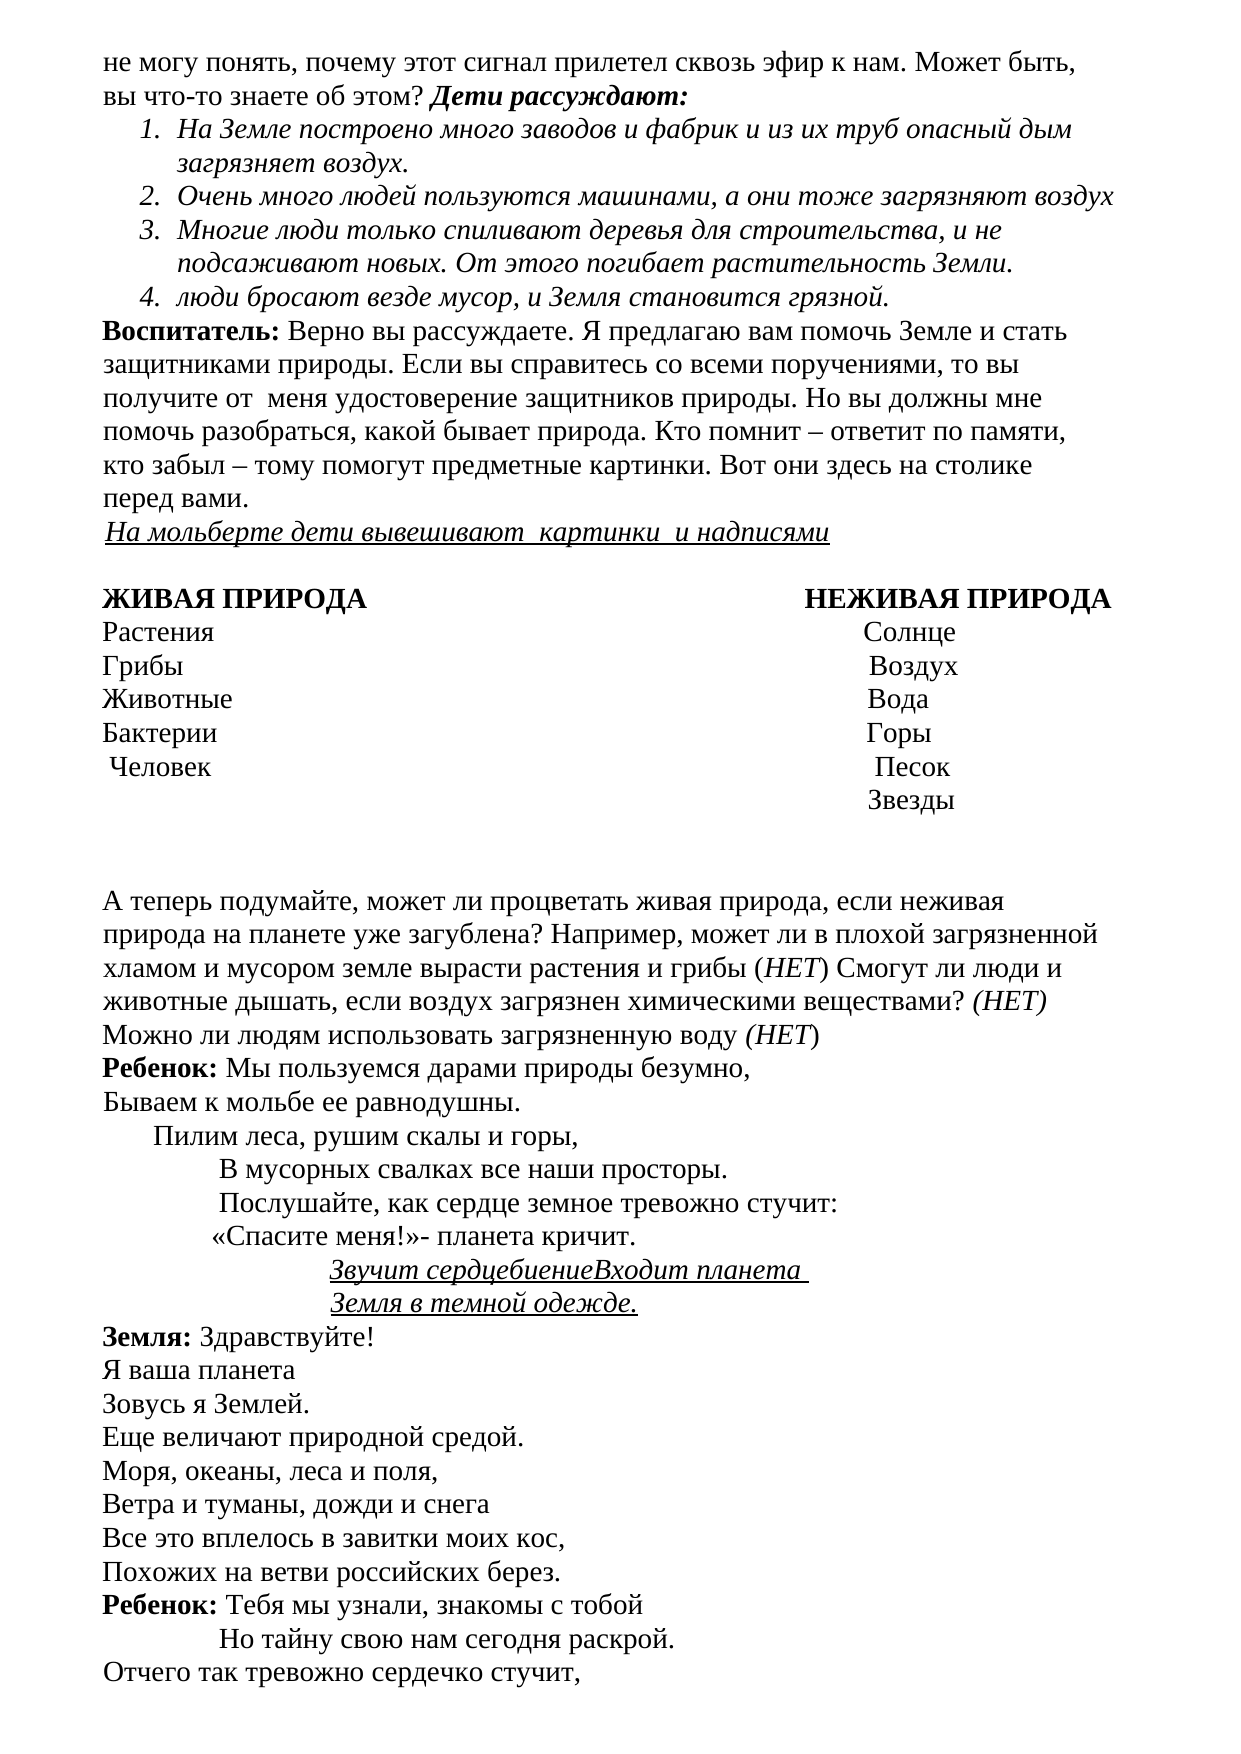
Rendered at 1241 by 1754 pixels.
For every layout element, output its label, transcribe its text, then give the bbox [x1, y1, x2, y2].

list Многие люди только спиливают деревья для строительства, и не подсаживают новых. От этого погибает растительность Земли. [139, 212, 1143, 279]
text Зовусь я Землей. [102, 1386, 1108, 1419]
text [102, 44, 1108, 111]
list На Земле построено много заводов и фабрик и из их труб опасный дым загрязняет воздух. [139, 111, 1143, 178]
text Грибы Воздух [102, 648, 1074, 682]
text ЖИВАЯ ПРИРОДА НЕЖИВАЯ ПРИРОДА [102, 581, 1141, 614]
text Я ваша планета [102, 1352, 439, 1386]
text Пилим леса, рушим скалы и горы, [102, 1118, 1108, 1151]
text На мольберте дети вывешивают картинки и надписями [105, 514, 1104, 547]
text Моря, океаны, леса и поля, [102, 1453, 637, 1487]
text Еще величают природной средой. [102, 1419, 637, 1453]
text Человек Песок [102, 749, 1071, 782]
text Ребенок: Тебя мы узнали, знакомы с тобой [102, 1587, 1108, 1621]
text Земля: Здравствуйте! [102, 1319, 439, 1352]
text В мусорных свалках все наши просторы. [102, 1151, 1108, 1185]
list люди бросают везде мусор, и Земля становится грязной. [139, 279, 1143, 313]
text Ребенок: Мы пользуемся дарами природы безумно, Бываем к мольбе ее равнодушны. [102, 1051, 882, 1118]
text Можно ли людям использовать загрязненную воду (НЕТ) [102, 1017, 1108, 1051]
text А теперь подумайте, может ли процветать живая природа, если неживая природа на планете уже загублена? Например, может ли в плохой загрязненной хламом и мусором земле вырасти растения и грибы (НЕТ) Смогут ли люди и животные дышать, если воздух загрязнен химическими веществами? (НЕТ) [102, 883, 1108, 1017]
text «Спасите меня!»- планета кричит. [102, 1218, 1108, 1252]
text Похожих на ветви российских берез. [102, 1554, 1108, 1587]
text Все это вплелось в завитки моих кос, [102, 1520, 595, 1554]
list Очень много людей пользуются машинами, а они тоже загрязняют воздух [139, 178, 1143, 212]
text Ветра и туманы, дожди и снега [102, 1487, 595, 1520]
text Послушайте, как сердце земное тревожно стучит: [102, 1185, 1108, 1218]
text Но тайну свою нам сегодня раскрой. Отчего так тревожно сердечко стучит, [102, 1621, 754, 1688]
text Звезды [102, 782, 1108, 816]
text Растения Солнце [102, 614, 1074, 648]
text Бактерии Горы [102, 715, 1071, 749]
text Животные Вода [102, 682, 1108, 715]
text Звучит сердцебиениеВходит планета Земля в темной одежде. [329, 1252, 880, 1319]
text Воспитатель: Верно вы рассуждаете. Я предлагаю вам помочь Земле и стать защитниками природы. Если вы справитесь со всеми поручениями, то вы получите от меня удостоверение защитников природы. Но вы должны мне помочь разобраться, какой бывает природа. Кто помнит – ответит по памяти, кто забыл – тому помогут предметные картинки. Вот они здесь на столике перед вами. [102, 313, 1108, 514]
